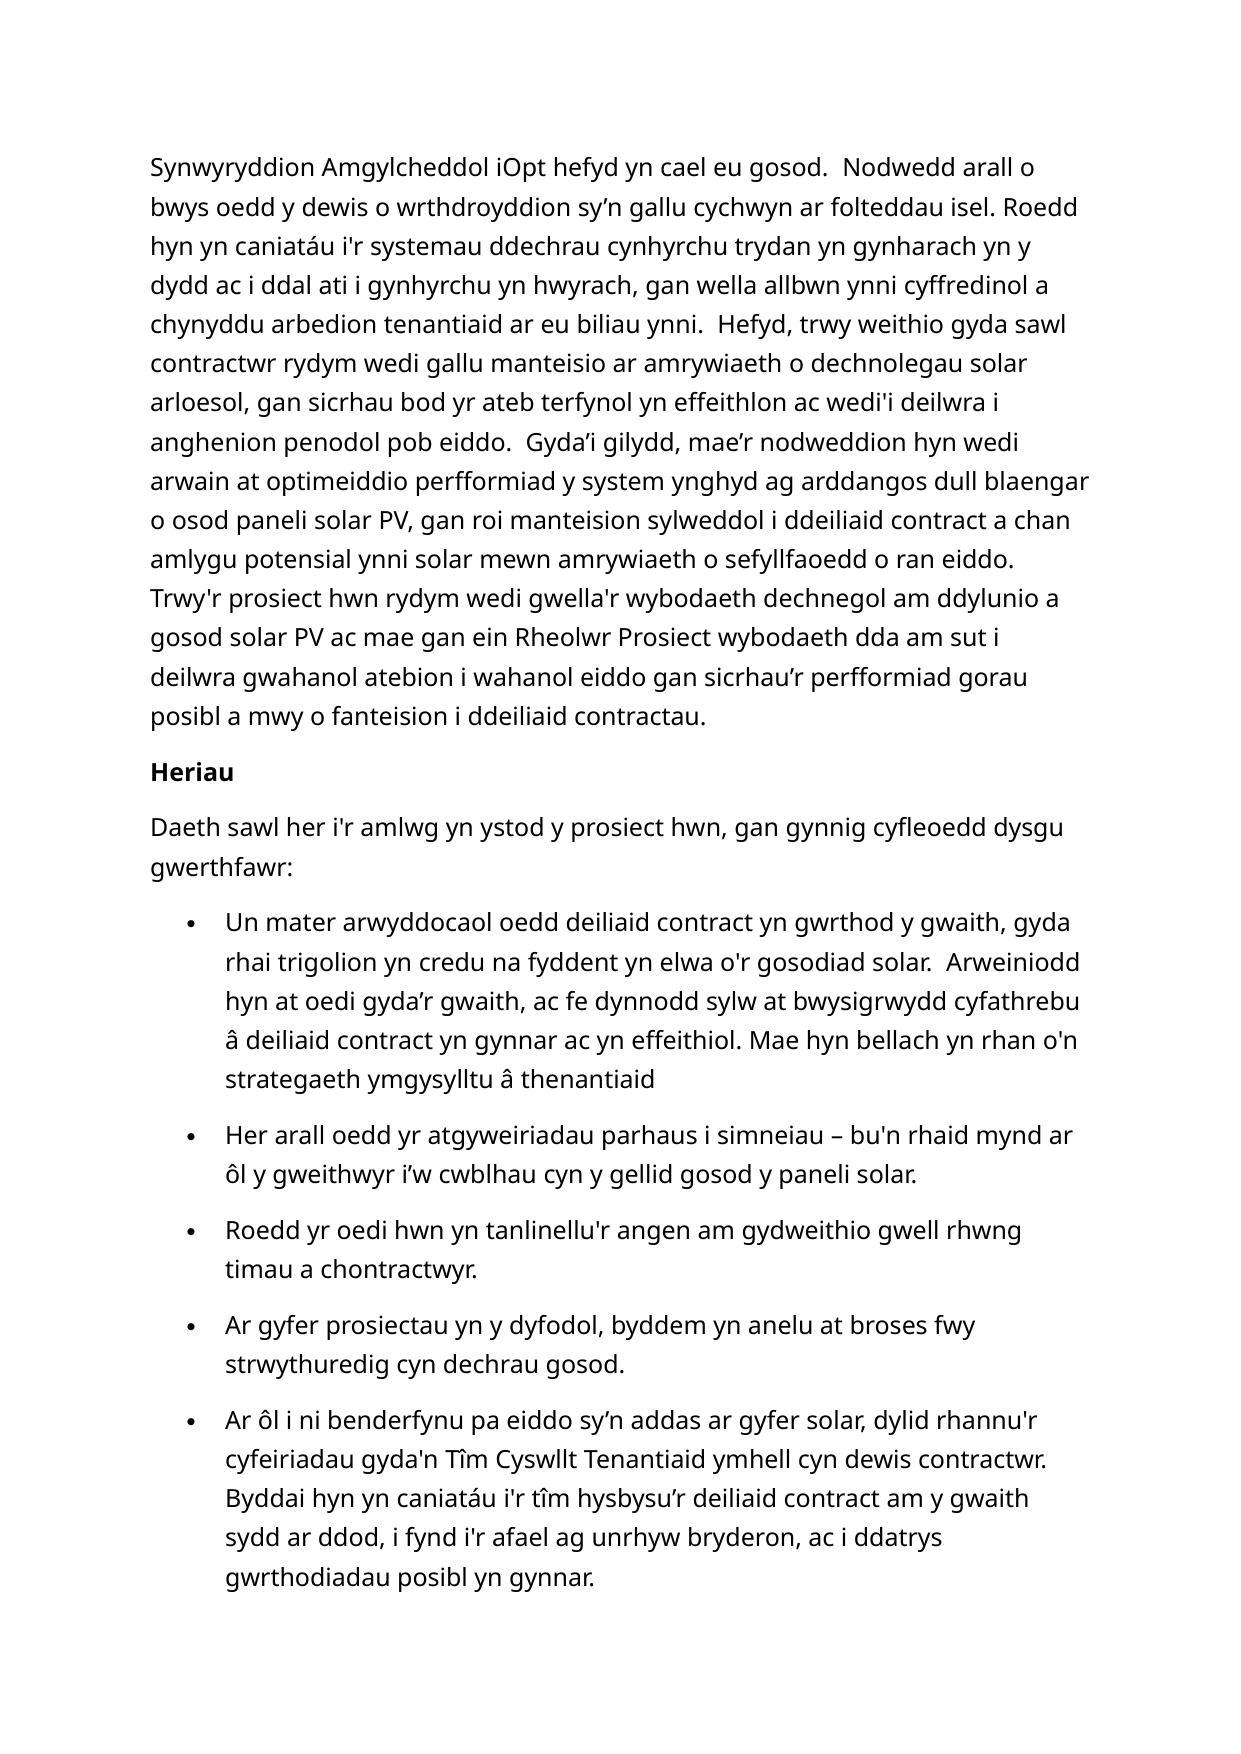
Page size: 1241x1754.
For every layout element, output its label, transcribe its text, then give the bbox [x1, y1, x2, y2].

list Her arall oedd yr atgyweiriadau parhaus i simneiau – bu'n rhaid mynd ar ôl y gweithwyr i’w cwblhau cyn y gellid gosod y paneli solar. [187, 1117, 1090, 1191]
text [150, 150, 1090, 732]
list Ar gyfer prosiectau yn y dyfodol, byddem yn anelu at broses fwy strwythuredig cyn dechrau gosod. [187, 1307, 1090, 1381]
list Ar ôl i ni benderfynu pa eiddo sy’n addas ar gyfer solar, dylid rhannu'r cyfeiriadau gyda'n Tîm Cyswllt Tenantiaid ymhell cyn dewis contractwr. Byddai hyn yn caniatáu i'r tîm hysbysu’r deiliaid contract am y gwaith sydd ar ddod, i fynd i'r afael ag unrhyw bryderon, ac i ddatrys gwrthodiadau posibl yn gynnar. [187, 1402, 1090, 1593]
text Heriau [150, 754, 1090, 788]
list Un mater arwyddocaol oedd deiliaid contract yn gwrthod y gwaith, gyda rhai trigolion yn credu na fyddent yn elwa o'r gosodiad solar. Arweiniodd hyn at oedi gyda’r gwaith, ac fe dynnodd sylw at bwysigrwydd cyfathrebu â deiliaid contract yn gynnar ac yn effeithiol. Mae hyn bellach yn rhan o'n strategaeth ymgysylltu â thenantiaid [187, 905, 1090, 1096]
text Daeth sawl her i'r amlwg yn ystod y prosiect hwn, gan gynnig cyfleoedd dysgu gwerthfawr: [150, 810, 1090, 883]
list Roedd yr oedi hwn yn tanlinellu'r angen am gydweithio gwell rhwng timau a chontractwyr. [187, 1212, 1090, 1286]
